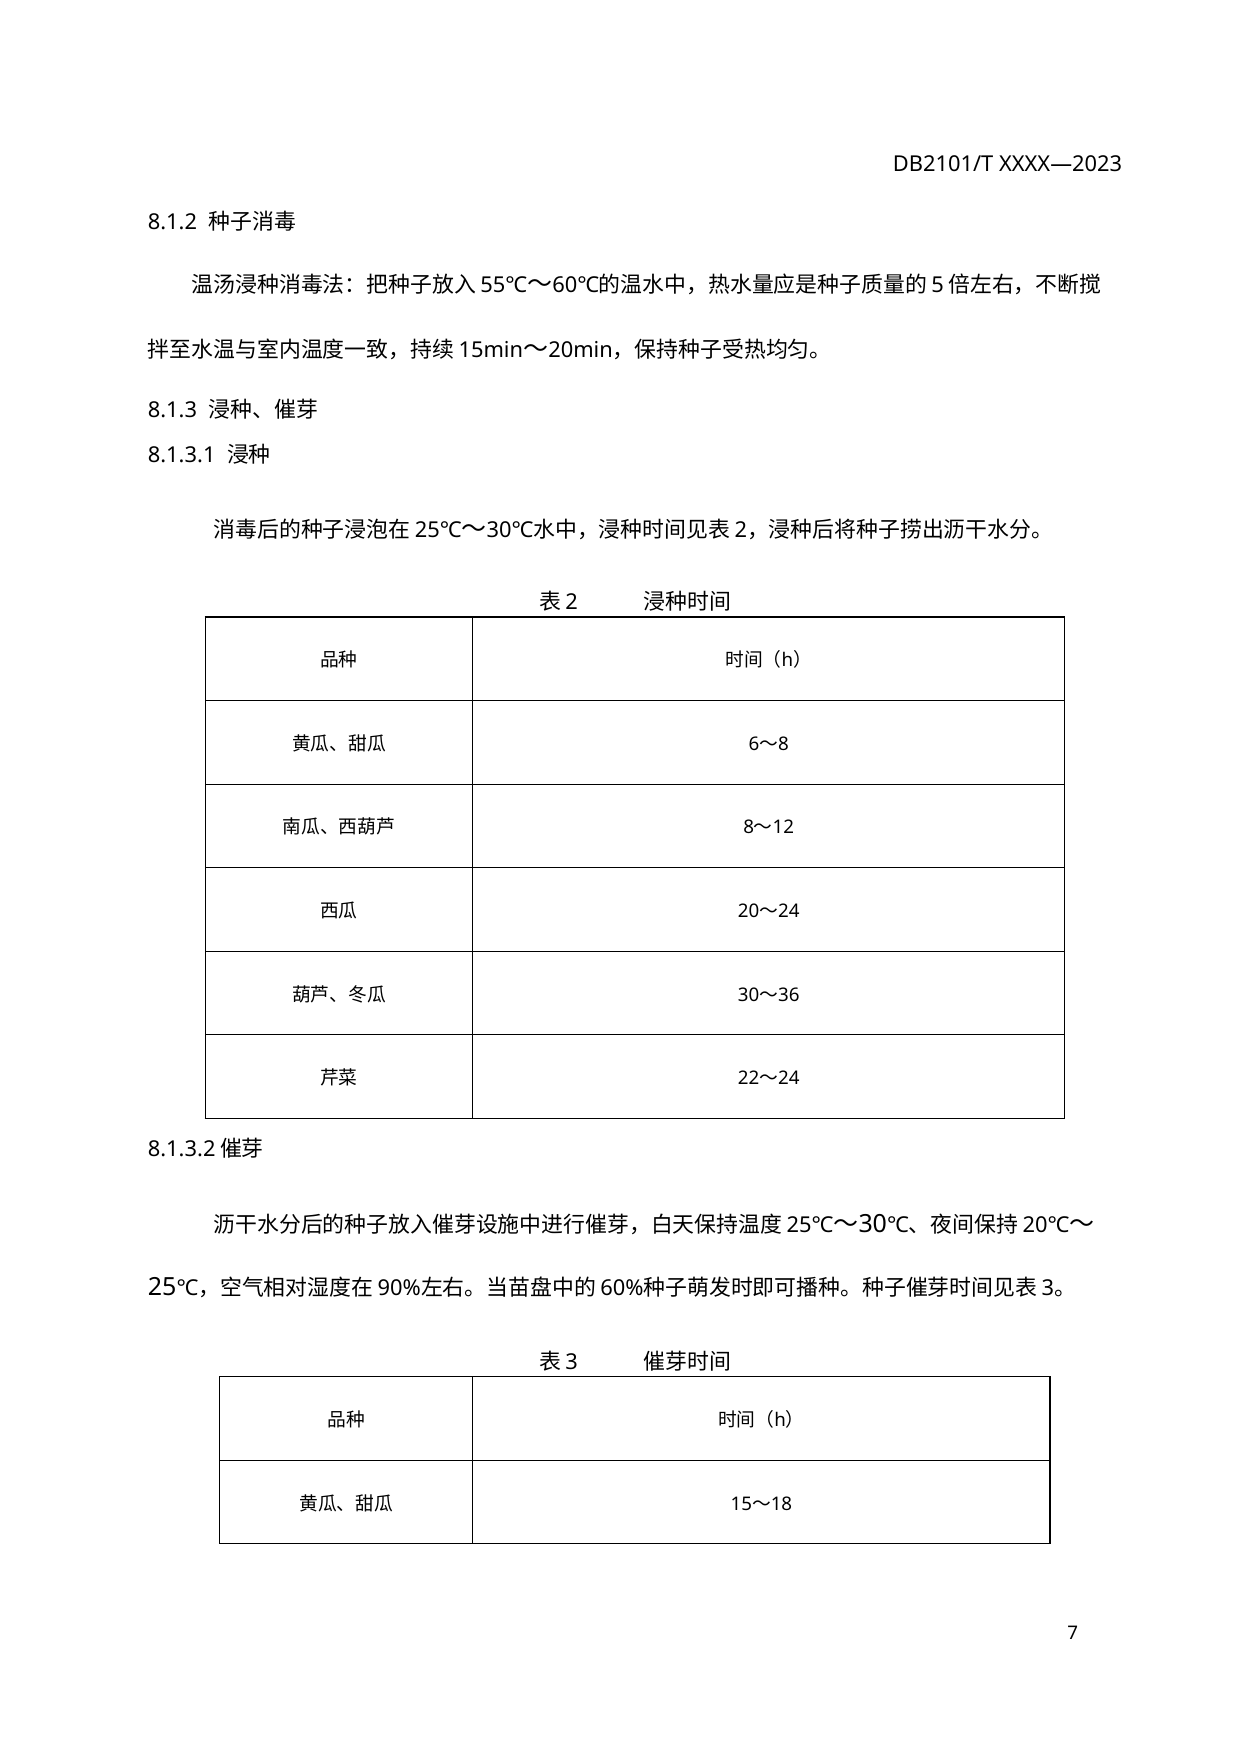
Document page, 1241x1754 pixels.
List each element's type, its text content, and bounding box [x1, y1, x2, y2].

text 表2 浸种时间 [148, 584, 1122, 616]
text 温汤浸种消毒法：把种子放入55℃～60℃的温水中，热水量应是种子质量的5倍左右，不断搅拌至水温与室内温度一致，持续15min～20min，保持种子受热均匀。 [148, 249, 1122, 379]
table_header 时间（h） [473, 618, 1064, 700]
text 8.1.3.1 浸种 [148, 436, 1122, 469]
table_header 品种 [220, 1377, 472, 1460]
text 消毒后的种子浸泡在25℃～30℃水中，浸种时间见表2，浸种后将种子捞出沥干水分。 [148, 494, 1122, 559]
table_header 品种 [206, 618, 472, 700]
text 表3 催芽时间 [148, 1344, 1122, 1376]
table_cell 南瓜、西葫芦 [206, 785, 472, 867]
table_cell 西瓜 [206, 868, 472, 951]
table_cell 葫芦、冬瓜 [206, 952, 472, 1034]
table_cell 20～24 [473, 868, 1064, 951]
table_cell 22～24 [473, 1035, 1064, 1118]
text 沥干水分后的种子放入催芽设施中进行催芽，白天保持温度25℃～30℃、夜间保持20℃～25℃，空气相对湿度在90%左右。当苗盘中的60%种子萌发时即可播种。种子催芽时间见表3。 [148, 1189, 1122, 1319]
table_cell 芹菜 [206, 1035, 472, 1118]
table_cell 6～8 [473, 701, 1064, 783]
text 8.1.3 浸种、催芽 [148, 391, 1122, 424]
table_header 时间（h） [473, 1377, 1049, 1460]
table_cell 30～36 [473, 952, 1064, 1034]
table_cell 黄瓜、甜瓜 [206, 701, 472, 783]
table_cell 15～18 [473, 1461, 1049, 1543]
text 8.1.2 种子消毒 [148, 204, 1122, 236]
table_cell 8～12 [473, 785, 1064, 867]
text 8.1.3.2催芽 [148, 1131, 1122, 1164]
table_cell 黄瓜、甜瓜 [220, 1461, 472, 1543]
